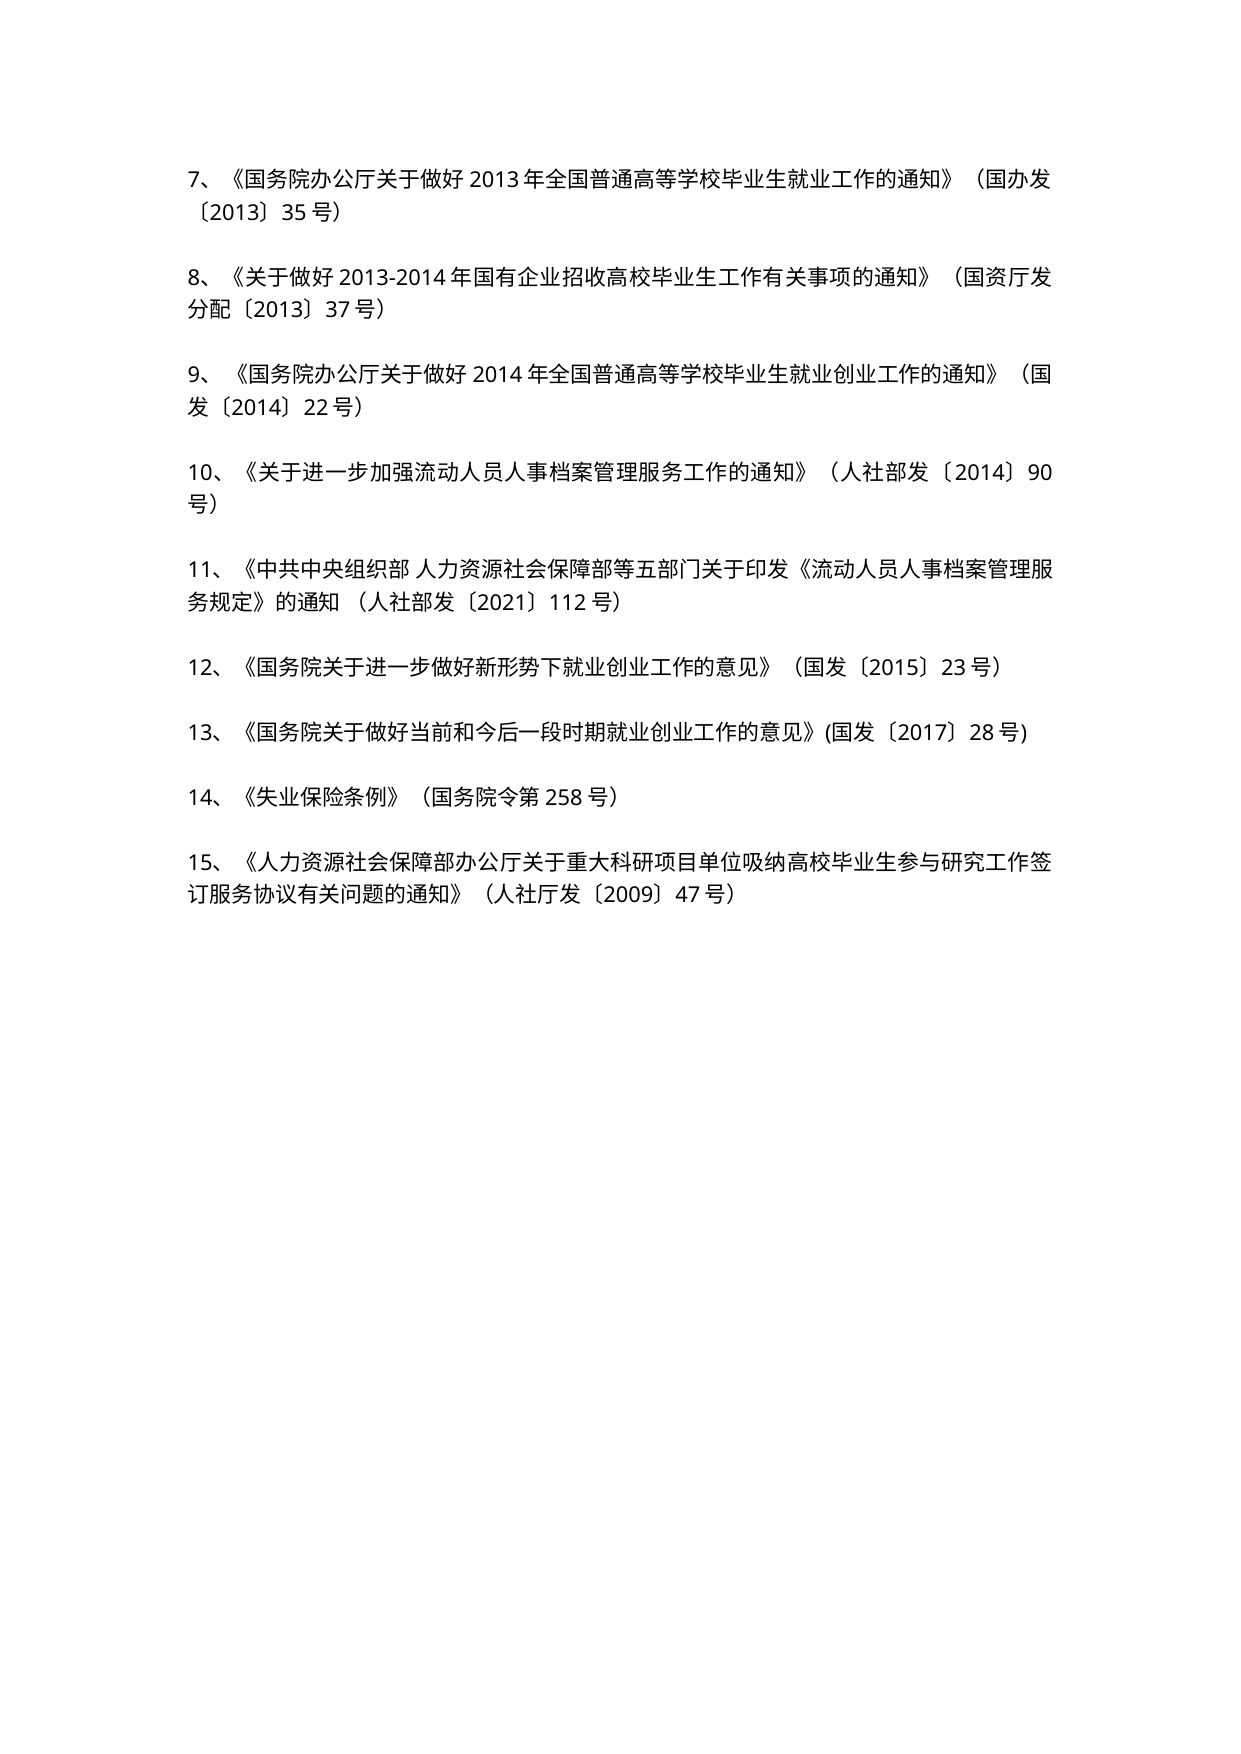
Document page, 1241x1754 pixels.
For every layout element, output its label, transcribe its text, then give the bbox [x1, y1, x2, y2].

text 12、《国务院关于进一步做好新形势下就业创业工作的意见》（国发〔2015〕23号） [187, 649, 1053, 682]
text 11、《中共中央组织部 人力资源社会保障部等五部门关于印发《流动人员人事档案管理服务规定》的通知 （人社部发〔2021〕112号） [187, 552, 1053, 617]
text 13、《国务院关于做好当前和今后一段时期就业创业工作的意见》(国发〔2017〕28号) [187, 714, 1053, 747]
text 9、 《国务院办公厅关于做好2014年全国普通高等学校毕业生就业创业工作的通知》（国发〔2014〕22号） [187, 357, 1053, 422]
text 14、《失业保险条例》（国务院令第258号） [187, 779, 1053, 812]
text 10、《关于进一步加强流动人员人事档案管理服务工作的通知》（人社部发〔2014〕90号） [187, 454, 1053, 519]
text 15、《人力资源社会保障部办公厅关于重大科研项目单位吸纳高校毕业生参与研究工作签订服务协议有关问题的通知》（人社厅发〔2009〕47号） [187, 844, 1053, 909]
text 8、《关于做好2013-2014年国有企业招收高校毕业生工作有关事项的通知》（国资厅发分配〔2013〕37号） [187, 259, 1053, 324]
text 7、《国务院办公厅关于做好2013年全国普通高等学校毕业生就业工作的通知》（国办发〔2013〕35号） [187, 162, 1053, 227]
